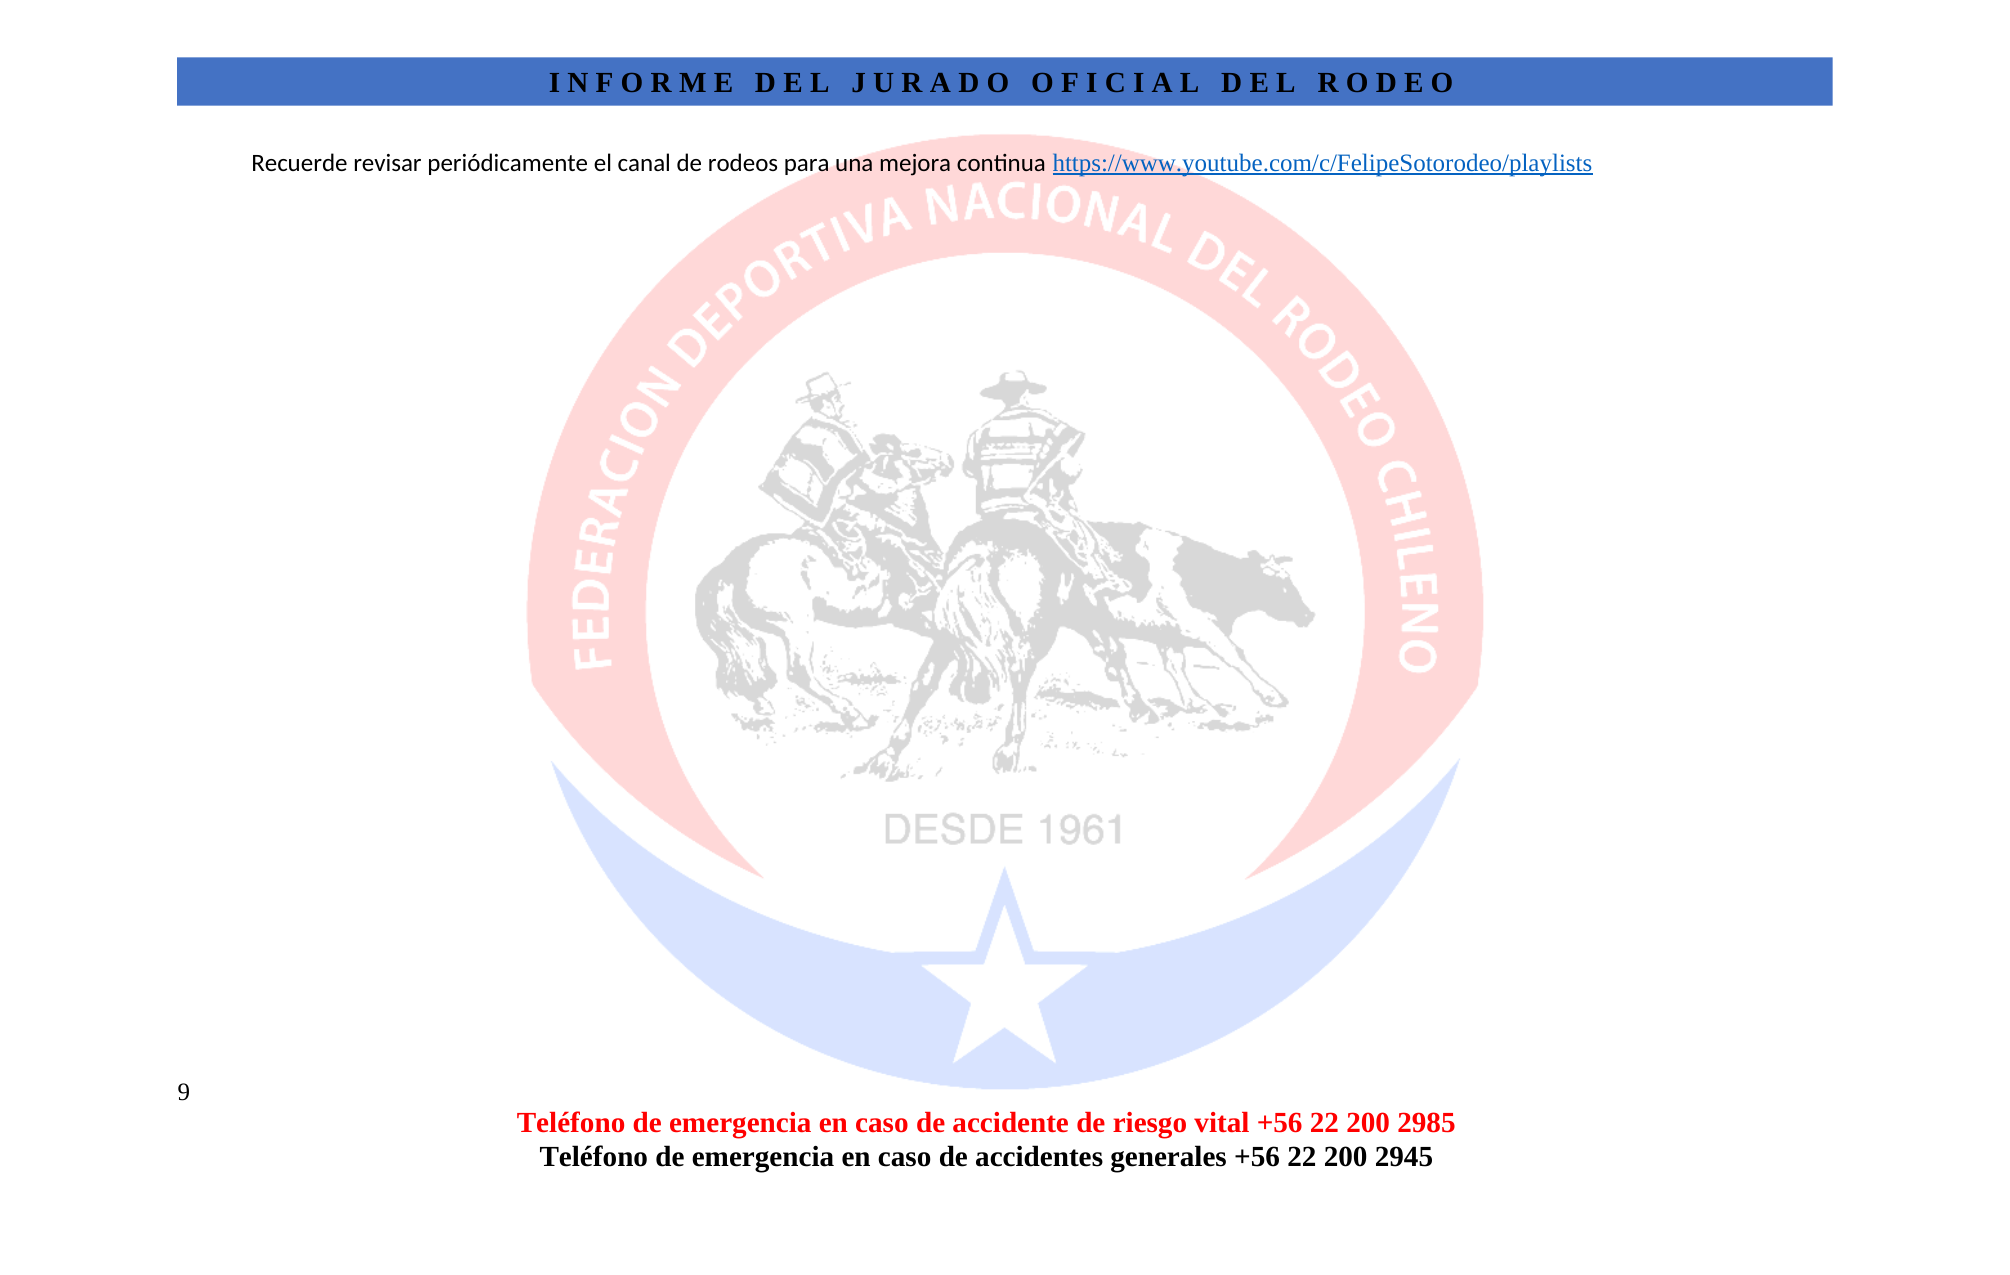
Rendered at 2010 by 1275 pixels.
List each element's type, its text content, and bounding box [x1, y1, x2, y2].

text Recuerde revisar periódicamente el canal de rodeos para una mejora continua https://www.youtube.com/c/FelipeSotorodeo/playlists [251, 148, 1626, 178]
